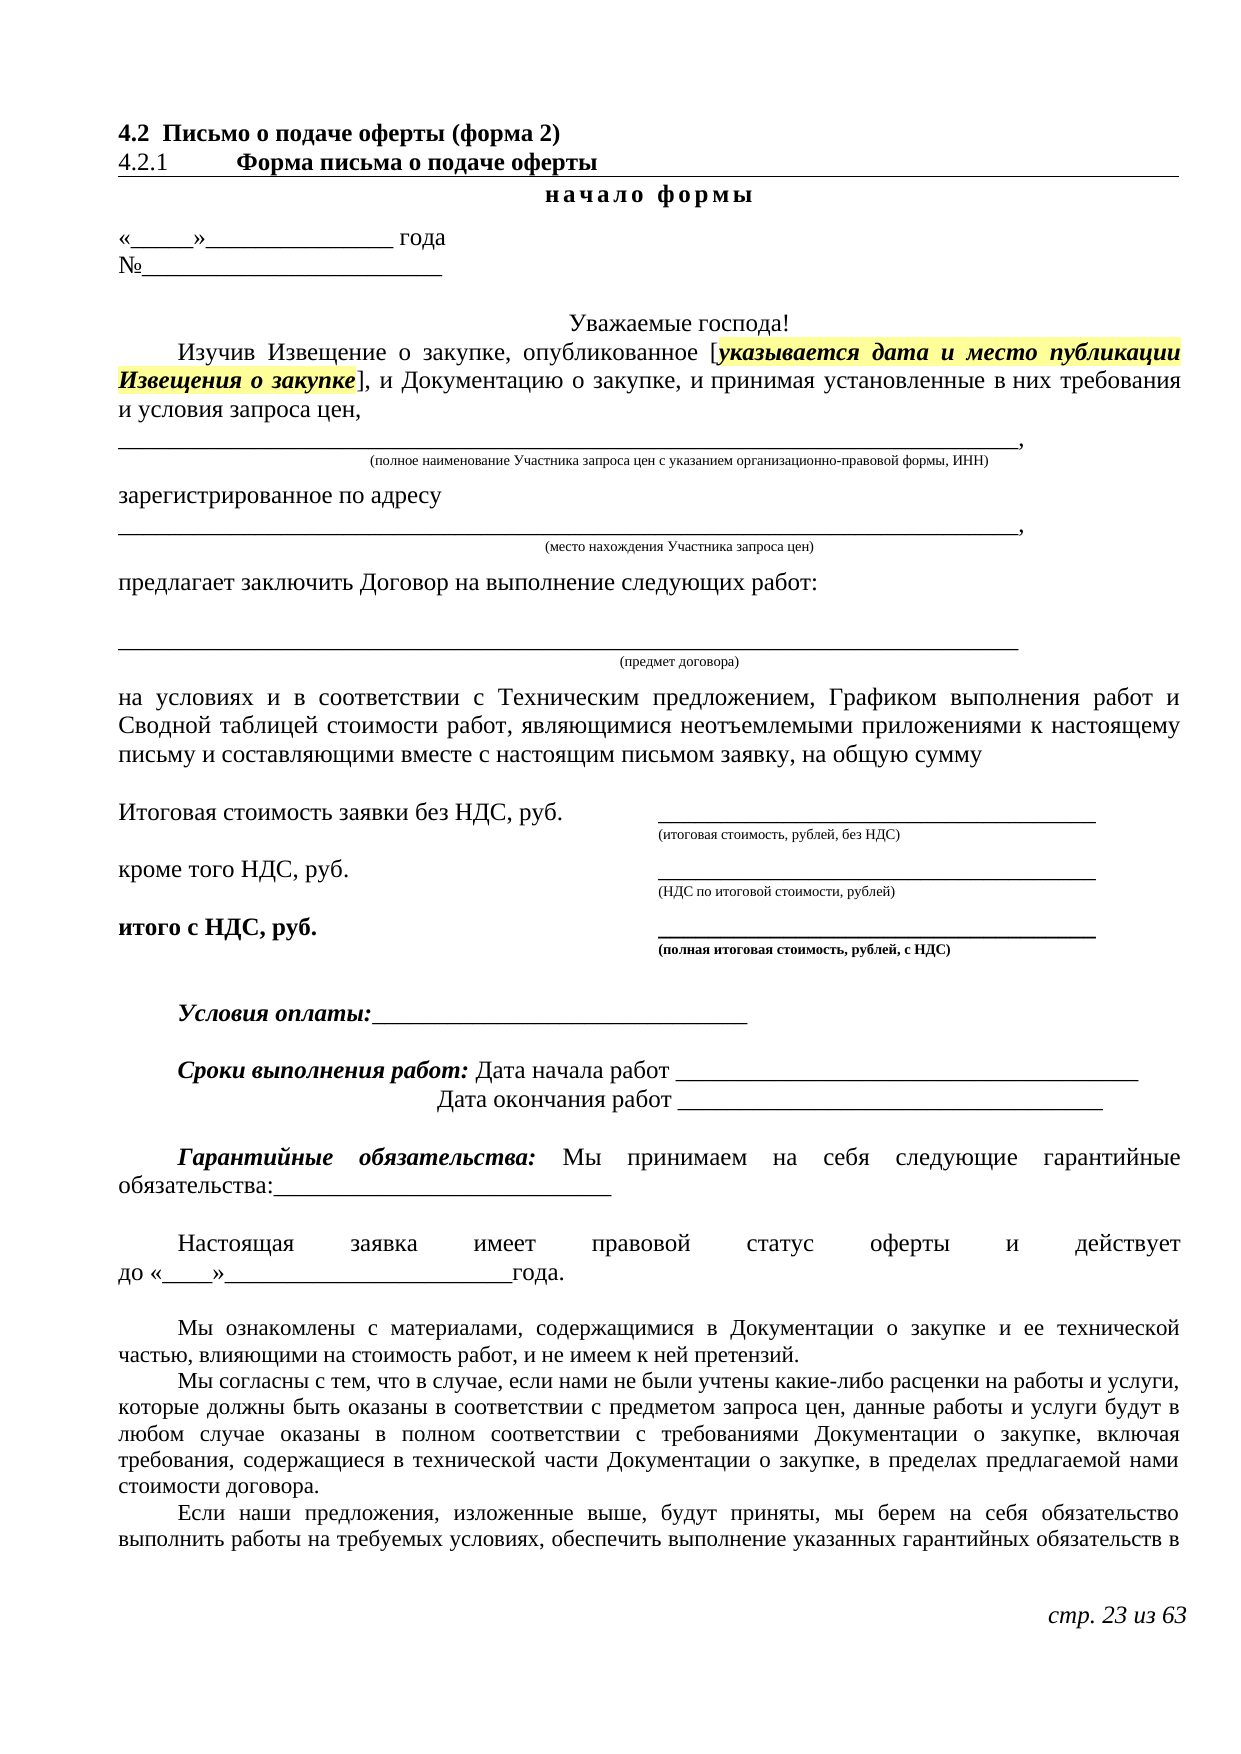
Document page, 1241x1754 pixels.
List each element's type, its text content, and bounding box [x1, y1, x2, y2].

text Гарантийные обязательства: Мы принимаем на себя следующие гарантийные обязательства:___________________________ [118, 1142, 1181, 1199]
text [118, 1499, 1181, 1552]
table_cell итого с НДС, руб. [107, 912, 647, 969]
text ________________________________________________________________________, [118, 423, 1181, 452]
text зарегистрированное по адресу [118, 481, 1181, 509]
text Сроки выполнения работ: Дата начала работ _____________________________________ [118, 1056, 1181, 1084]
text №________________________ [118, 251, 635, 279]
text Форма письма о подаче оферты [118, 147, 1181, 176]
text (предмет договора) [118, 653, 1181, 682]
subtitle Письмо о подаче оферты (форма 2) [118, 118, 1181, 147]
table_cell ___________________________________ (НДС по итоговой стоимости, рублей) [647, 854, 1187, 912]
text ________________________________________________________________________ [118, 624, 1181, 653]
table_cell ___________________________________ (полная итоговая стоимость, рублей, с НДС) [647, 912, 1187, 969]
text Настоящая заявка имеет правовой статус оферты и действует до «____»_______________________года. [118, 1228, 1181, 1286]
text Дата окончания работ __________________________________ [118, 1084, 1181, 1113]
text предлагает заключить Договор на выполнение следующих работ: [118, 567, 1181, 596]
text на условиях и в соответствии с Техническим предложением, Графиком выполнения работ и Сводной таблицей стоимости работ, являющимися неотъемлемыми приложениями к настоящему письму и составляющими вместе с настоящим письмом заявку, на общую сумму [118, 682, 1181, 768]
table_header ___________________________________ (итоговая стоимость, рублей, без НДС) [647, 797, 1187, 854]
text Изучив Извещение о закупке, опубликованное [указывается дата и место публикации Извещения о закупке], и Документацию о закупке, и принимая установленные в них требования и условия запроса цен, [118, 337, 1181, 423]
text Уважаемые господа! [118, 308, 1181, 337]
text Мы согласны с тем, что в случае, если нами не были учтены какие-либо расценки на работы и услуги, которые должны быть оказаны в соответствии с предметом запроса цен, данные работы и услуги будут в любом случае оказаны в полном соответствии с требованиями Документации о закупке, включая требования, содержащиеся в технической части Документации о закупке, в пределах предлагаемой нами стоимости договора. [118, 1367, 1181, 1499]
text ________________________________________________________________________, [118, 509, 1181, 538]
text Условия оплаты:______________________________ [118, 998, 1181, 1027]
text «_____»_______________ года [118, 222, 635, 251]
text (полное наименование Участника запроса цен с указанием организационно-правовой формы, ИНН) [118, 452, 1181, 481]
table_cell кроме того НДС, руб. [107, 854, 647, 912]
table_header Итоговая стоимость заявки без НДС, руб. [107, 797, 647, 854]
text Мы ознакомлены с материалами, содержащимися в Документации о закупке и ее технической частью, влияющими на стоимость работ, и не имеем к ней претензий. [118, 1314, 1181, 1367]
text (место нахождения Участника запроса цен) [118, 538, 1181, 567]
text начало формы [118, 177, 1179, 207]
